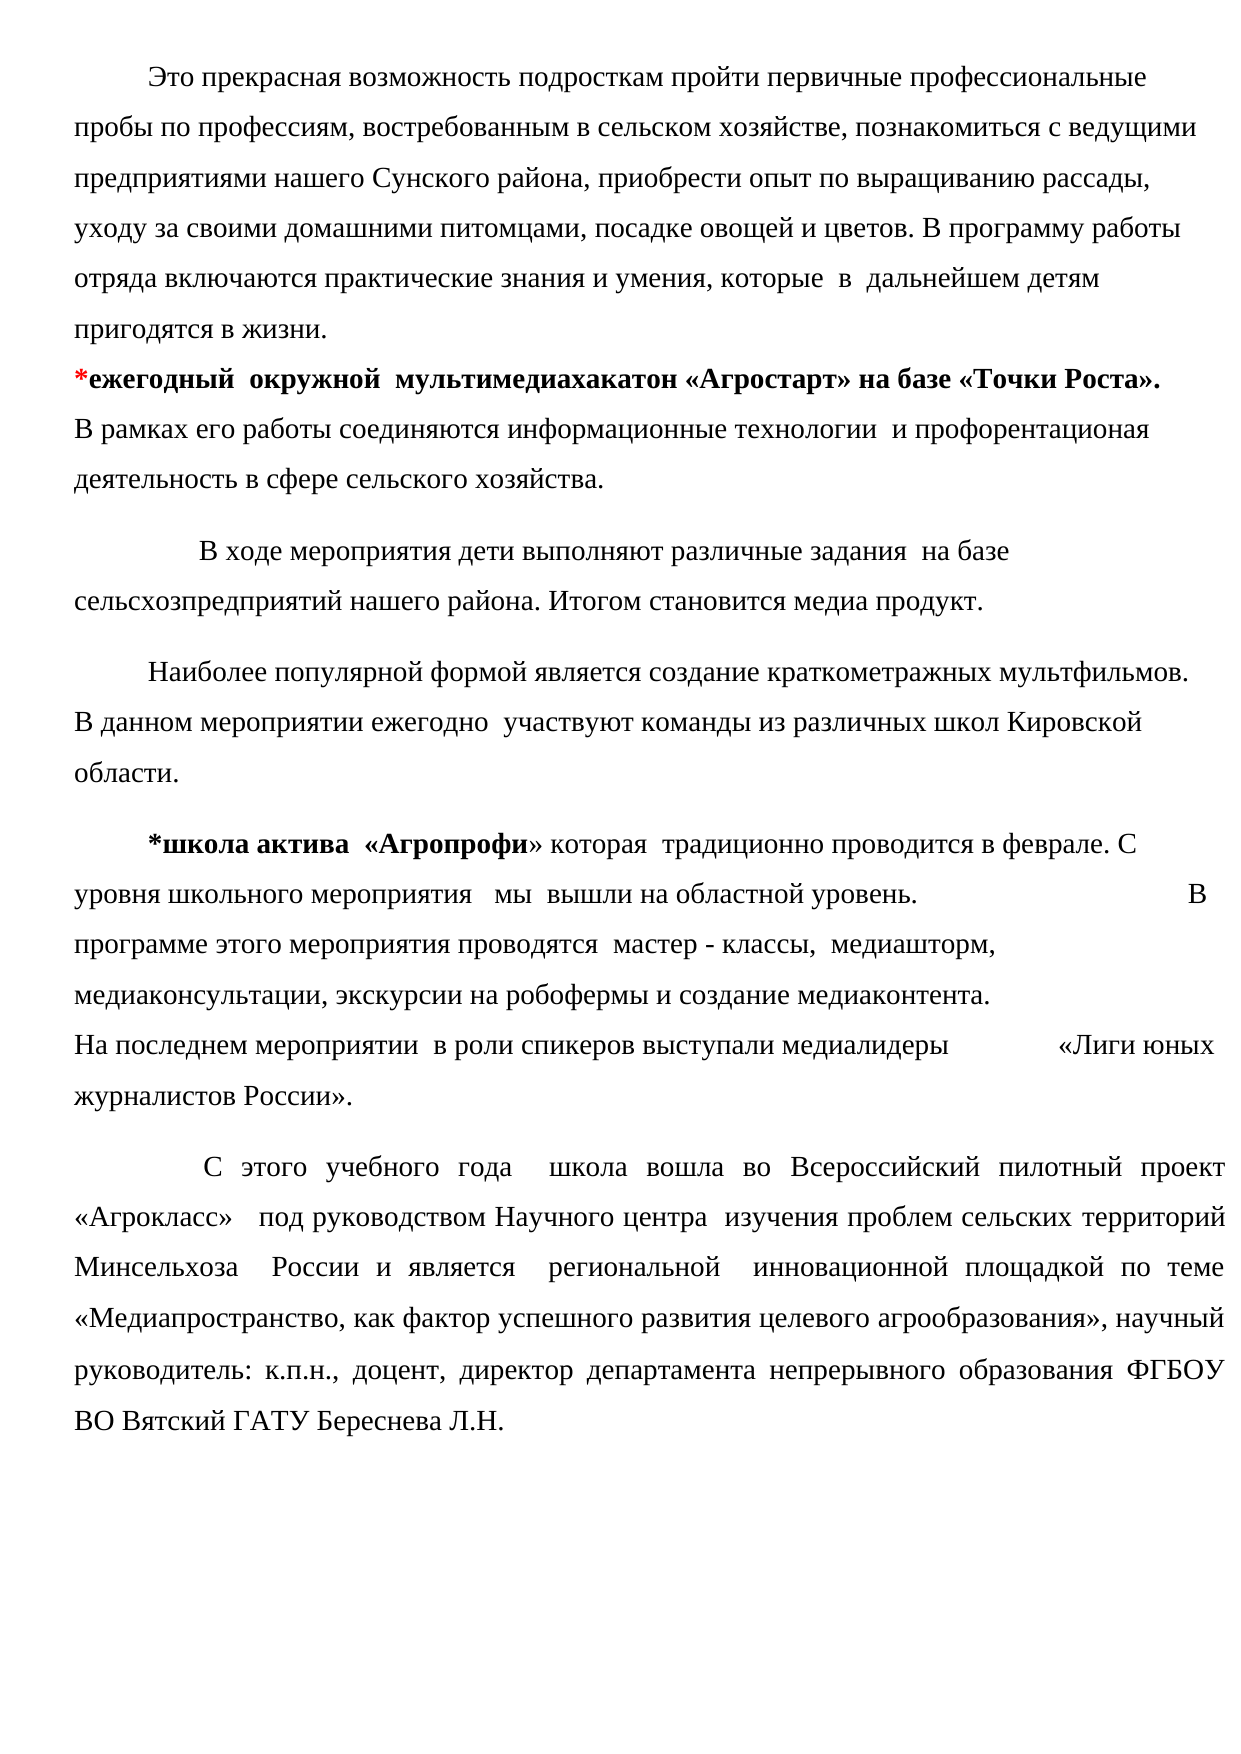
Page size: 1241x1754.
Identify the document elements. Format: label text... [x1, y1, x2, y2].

text В ходе мероприятия дети выполняют различные задания на базе сельсхозпредприятий нашего района. Итогом становится медиа продукт. [74, 533, 1226, 617]
text Это прекрасная возможность подросткам пройти первичные профессиональные пробы по профессиям, востребованным в сельском хозяйстве, познакомиться с ведущими предприятиями нашего Сунского района, приобрести опыт по выращиванию рассады, уходу за своими домашними питомцами, посадке овощей и цветов. В программу работы отряда включаются практические знания и умения, которые в дальнейшем детям пригодятся в жизни. *ежегодный окружной мультимедиахакатон «Агростарт» на базе «Точки Роста». В рамках его работы соединяются информационные технологии и профорентационая деятельность в сфере сельского хозяйства. [74, 59, 1226, 495]
text С этого учебного года школа вошла во Всероссийский пилотный проект «Агрокласс» под руководством Научного центра изучения проблем сельских территорий Минсельхоза России и является региональной инновационной площадкой по теме «Медиапространство, как фактор успешного развития целевого агрообразования», научный руководитель: к.п.н., доцент, директор департамента непрерывного образования ФГБОУ ВО Вятский ГАТУ Береснева Л.Н. [74, 1149, 1226, 1437]
text *школа актива «Агропрофи» которая традиционно проводится в феврале. С уровня школьного мероприятия мы вышли на областной уровень. В программе этого мероприятия проводятся мастер - классы, медиашторм, медиаконсультации, экскурсии на робофермы и создание медиаконтента. На последнем мероприятии в роли спикеров выступали медиалидеры «Лиги юных журналистов России». [74, 826, 1226, 1111]
text Наиболее популярной формой является создание краткометражных мультфильмов. В данном мероприятии ежегодно участвуют команды из различных школ Кировской области. [74, 654, 1226, 788]
